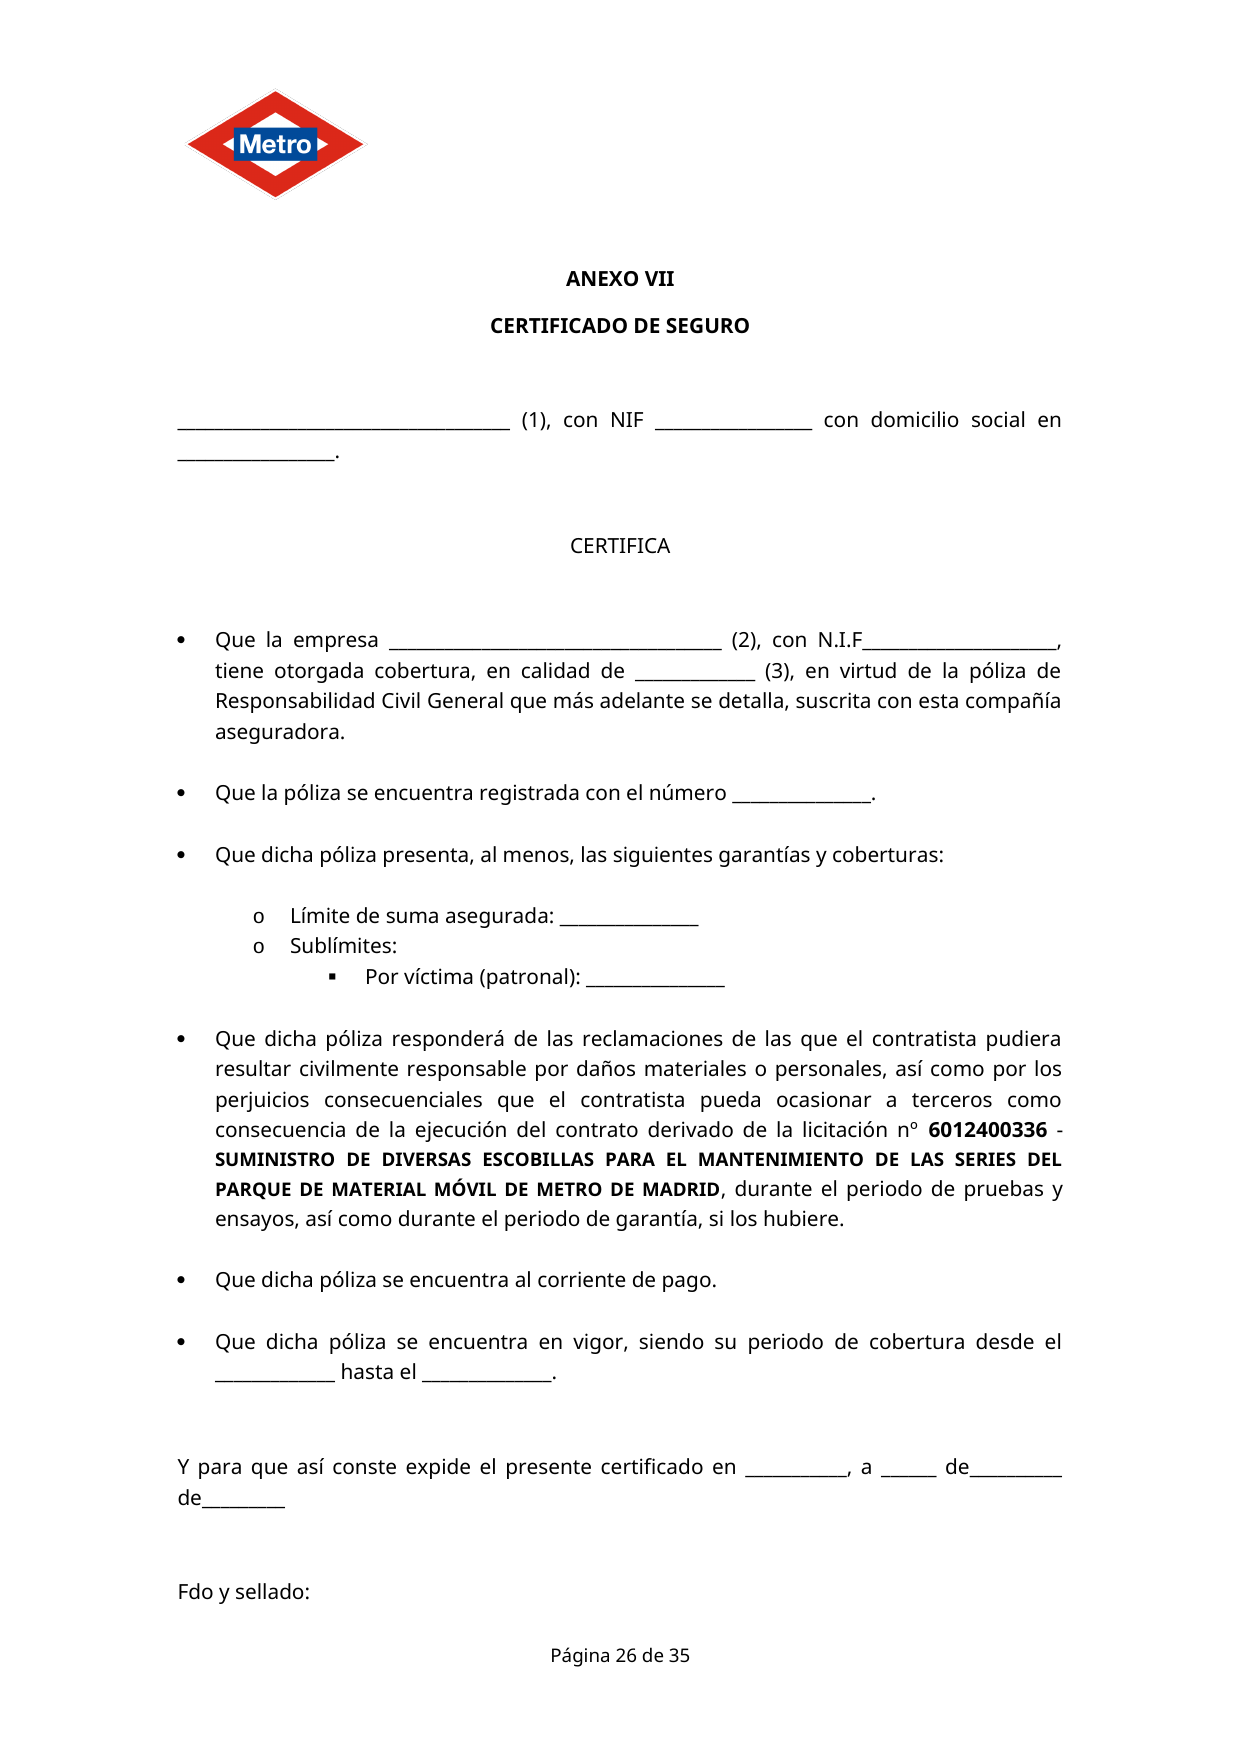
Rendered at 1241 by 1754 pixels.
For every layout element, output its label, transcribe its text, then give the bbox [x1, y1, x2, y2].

text Y para que así conste expide el presente certificado en ___________, a ______ de__________ de_________ [177, 1452, 1063, 1511]
text CERTIFICADO DE SEGURO [177, 311, 1063, 339]
list Que la póliza se encuentra registrada con el número _______________. [177, 778, 1063, 807]
list Por víctima (patronal): _______________ [327, 962, 1063, 991]
list Que dicha póliza se encuentra al corriente de pago. [177, 1266, 1063, 1294]
list Límite de suma asegurada: _______________ [252, 901, 1063, 929]
list Que la empresa ____________________________________ (2), con N.I.F_____________________, tiene otorgada cobertura, en calidad de _____________ (3), en virtud de la póliza de Responsabilidad Civil General que más adelante se detalla, suscrita con esta compañía aseguradora. [177, 625, 1063, 746]
list Que dicha póliza responderá de las reclamaciones de las que el contratista pudiera resultar civilmente responsable por daños materiales o personales, así como por los perjuicios consecuenciales que el contratista pueda ocasionar a terceros como consecuencia de la ejecución del contrato derivado de la licitación nº 6012400336 - SUMINISTRO DE DIVERSAS ESCOBILLAS PARA EL MANTENIMIENTO DE LAS SERIES DEL PARQUE DE MATERIAL MÓVIL DE METRO DE MADRID, durante el periodo de pruebas y ensayos, así como durante el periodo de garantía, si los hubiere. [177, 1024, 1063, 1233]
text Fdo y sellado: [177, 1577, 1063, 1606]
list Que dicha póliza se encuentra en vigor, siendo su periodo de cobertura desde el _____________ hasta el ______________. [177, 1327, 1063, 1386]
picture [184, 88, 368, 200]
text ____________________________________ (1), con NIF _________________ con domicilio social en _________________. [177, 406, 1063, 464]
list Sublímites: [252, 932, 1063, 960]
text CERTIFICA [177, 531, 1063, 559]
list Que dicha póliza presenta, al menos, las siguientes garantías y coberturas: [177, 840, 1063, 868]
text ANEXO VII [177, 264, 1063, 292]
